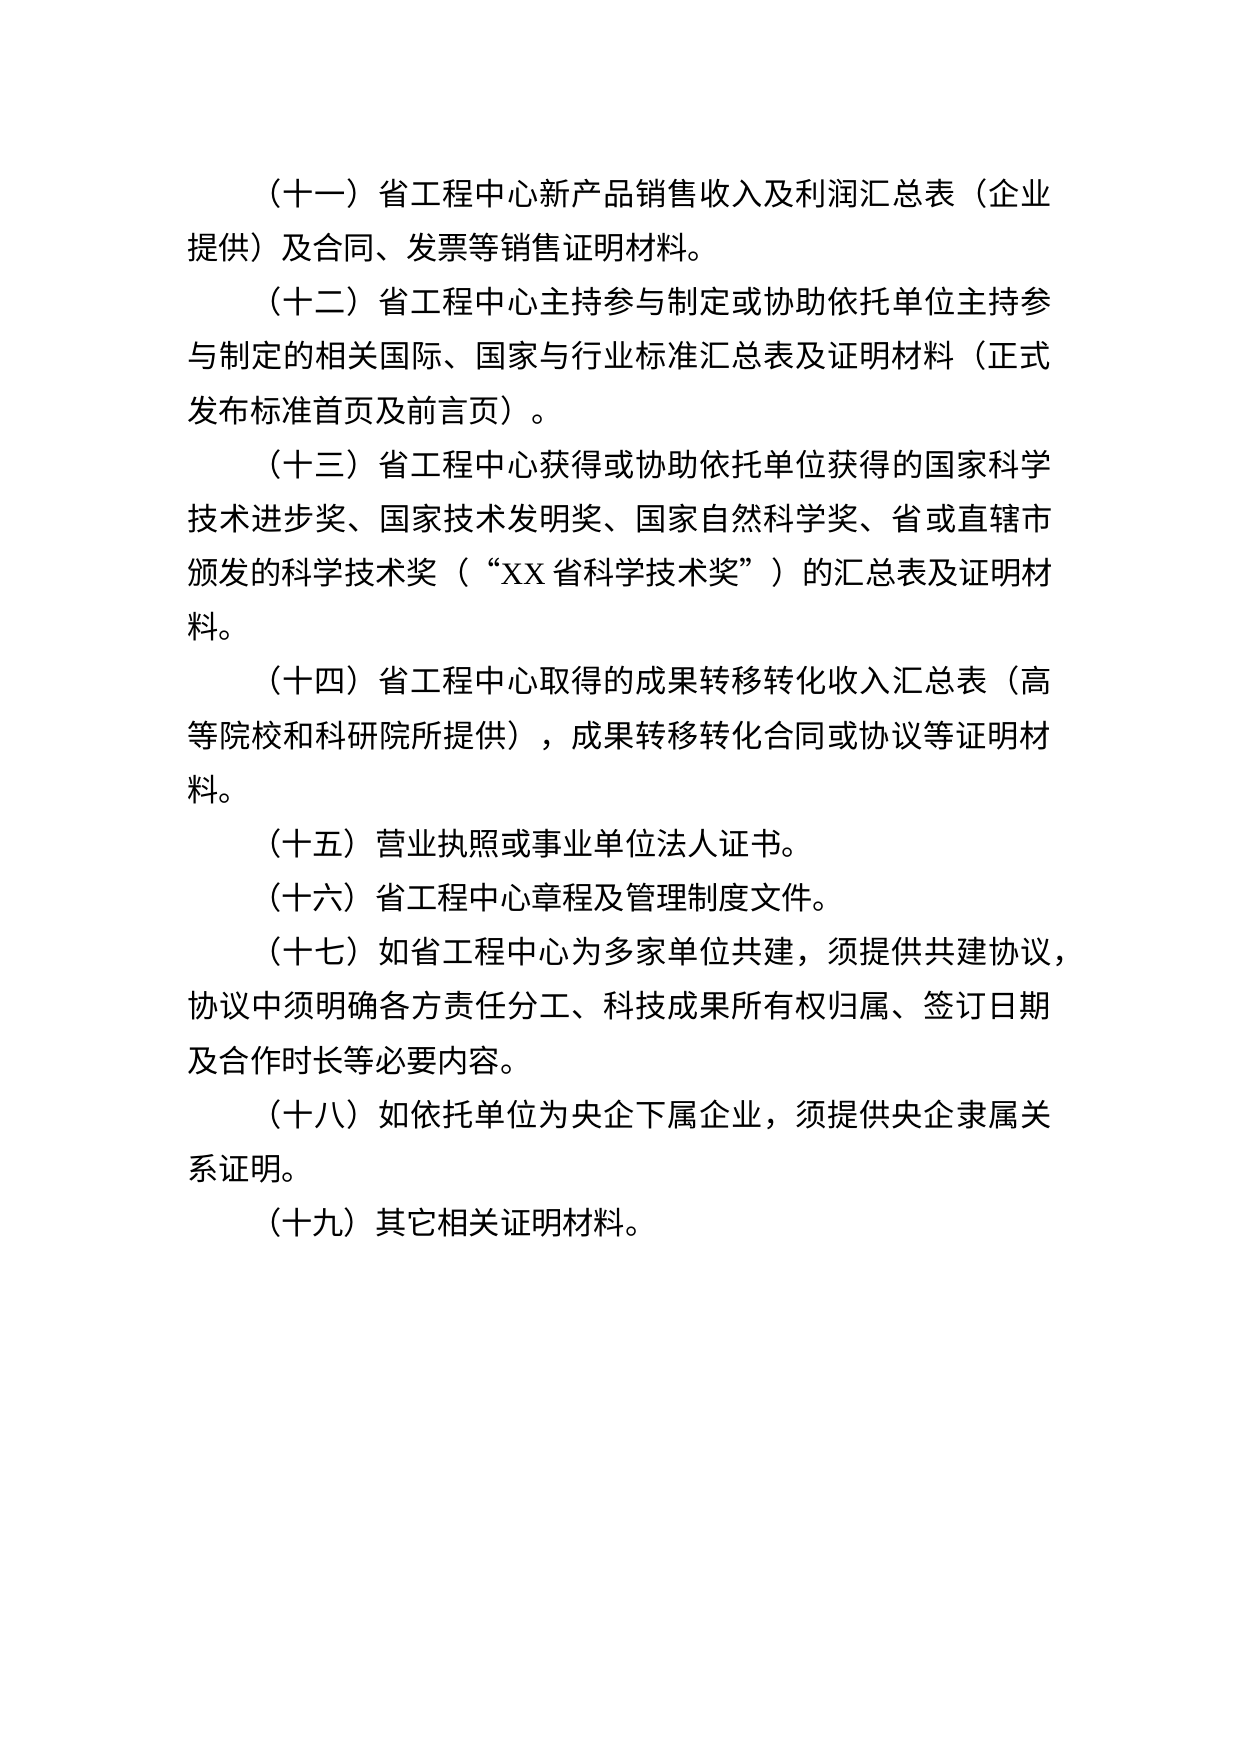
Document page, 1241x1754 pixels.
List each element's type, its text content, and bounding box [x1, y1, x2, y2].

text （十六）省工程中心章程及管理制度文件。 [187, 866, 1053, 920]
text （十七）如省工程中心为多家单位共建，须提供共建协议，协议中须明确各方责任分工、科技成果所有权归属、签订日期及合作时长等必要内容。 [187, 920, 1053, 1083]
text （十二）省工程中心主持参与制定或协助依托单位主持参与制定的相关国际、国家与行业标准汇总表及证明材料（正式发布标准首页及前言页）。 [187, 270, 1053, 433]
text （十九）其它相关证明材料。 [187, 1191, 1053, 1245]
text （十五）营业执照或事业单位法人证书。 [187, 812, 1053, 866]
text （十三）省工程中心获得或协助依托单位获得的国家科学技术进步奖、国家技术发明奖、国家自然科学奖、省或直辖市颁发的科学技术奖（“XX省科学技术奖”）的汇总表及证明材料。 [187, 433, 1053, 649]
text （十四）省工程中心取得的成果转移转化收入汇总表（高等院校和科研院所提供），成果转移转化合同或协议等证明材料。 [187, 649, 1053, 812]
text （十八）如依托单位为央企下属企业，须提供央企隶属关系证明。 [187, 1083, 1053, 1191]
text （十一）省工程中心新产品销售收入及利润汇总表（企业提供）及合同、发票等销售证明材料。 [187, 162, 1053, 270]
